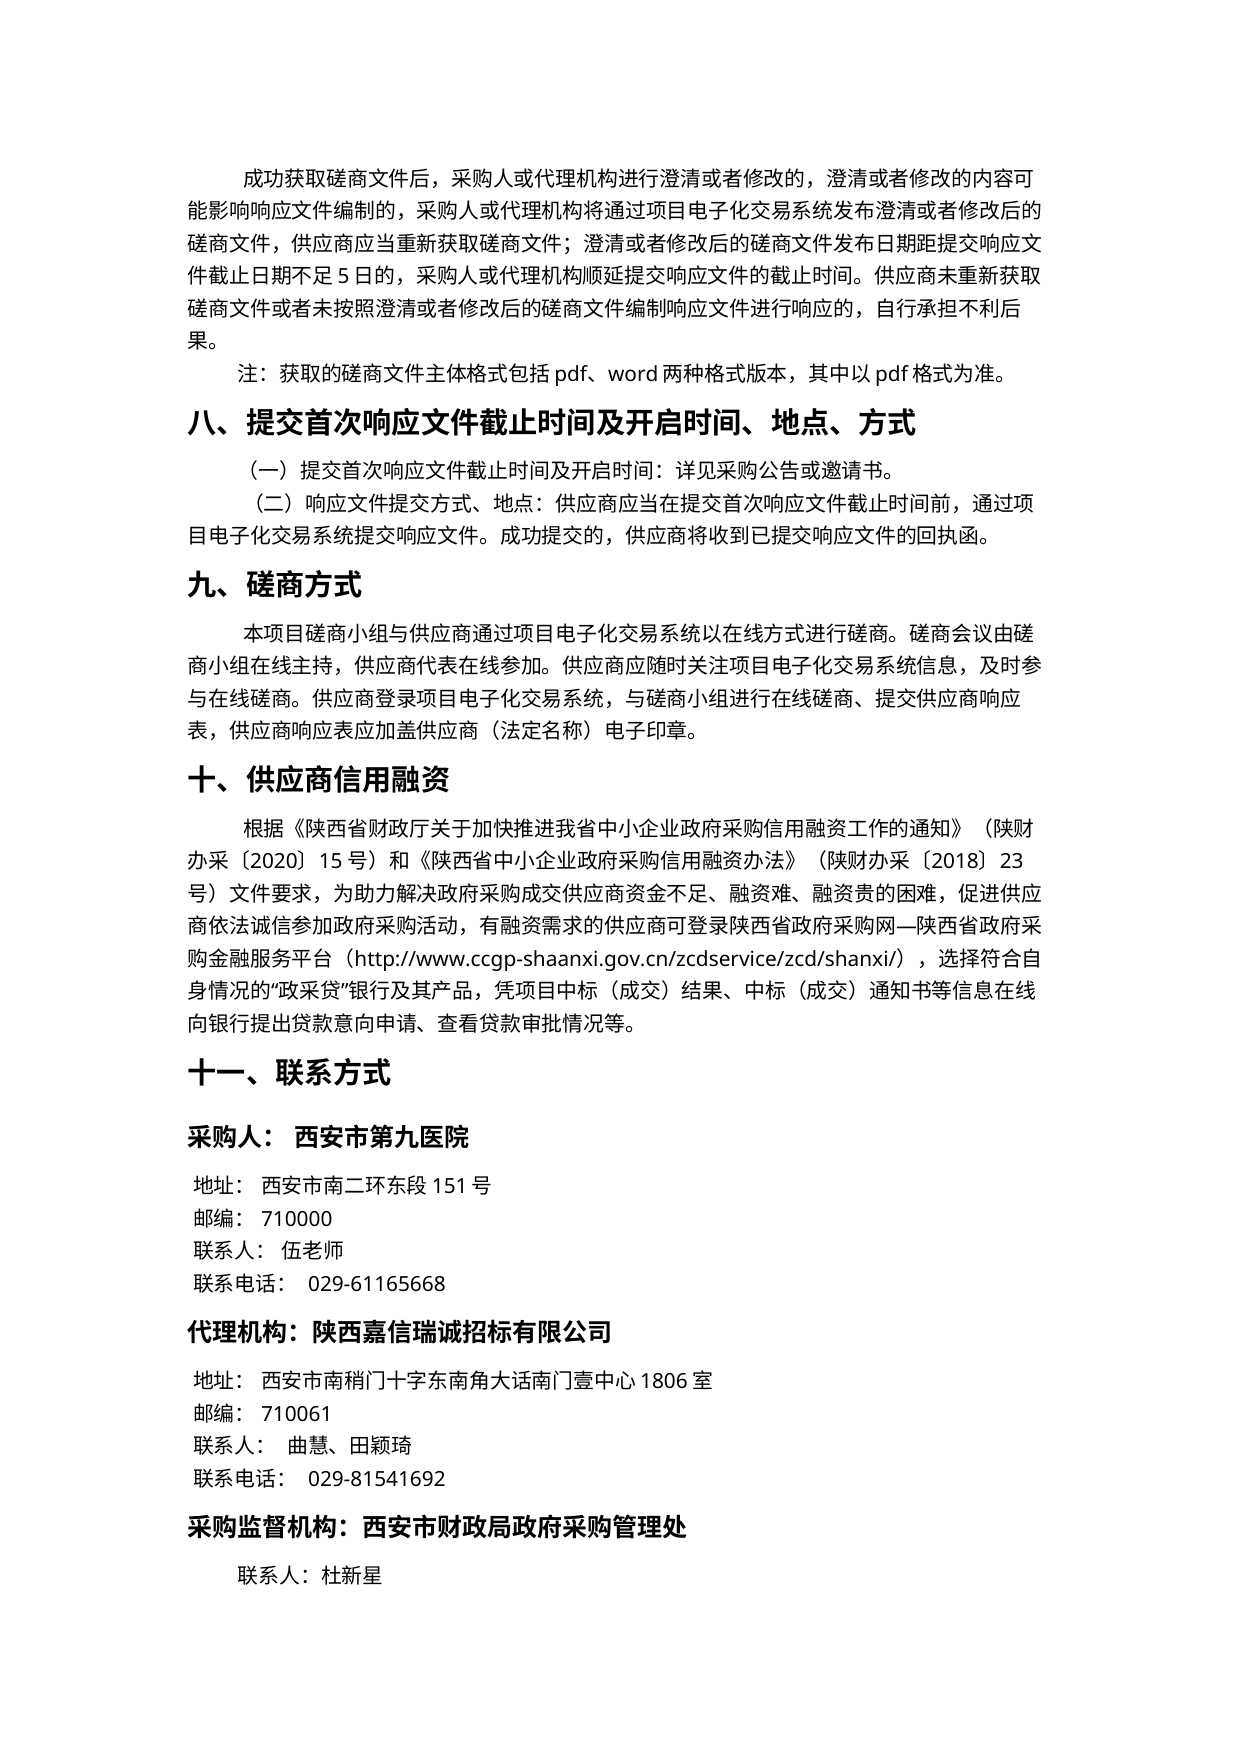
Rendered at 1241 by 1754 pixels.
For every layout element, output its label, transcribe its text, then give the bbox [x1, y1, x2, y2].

text 采购人： 西安市第九医院 [187, 1104, 1053, 1169]
text 邮编： 710061 [187, 1397, 1053, 1429]
text 采购监督机构：西安市财政局政府采购管理处 [187, 1494, 1053, 1559]
text 联系人： 曲慧、田颖琦 [187, 1429, 1053, 1462]
text （二）响应文件提交方式、地点：供应商应当在提交首次响应文件截止时间前，通过项目电子化交易系统提交响应文件。成功提交的，供应商将收到已提交响应文件的回执函。 [187, 487, 1053, 552]
text 联系电话： 029-61165668 [187, 1267, 1053, 1299]
text 注：获取的磋商文件主体格式包括pdf、word两种格式版本，其中以pdf格式为准。 [187, 357, 1053, 389]
text 根据《陕西省财政厅关于加快推进我省中小企业政府采购信用融资工作的通知》（陕财办采〔2020〕15 号）和《陕西省中小企业政府采购信用融资办法》（陕财办采〔2018〕23 号）文件要求，为助力解决政府采购成交供应商资金不足、融资难、融资贵的困难，促进供应商依法诚信参加政府采购活动，有融资需求的供应商可登录陕西省政府采购网—陕西省政府采购金融服务平台（http://www.ccgp-shaanxi.gov.cn/zcdservice/zcd/shanxi/），选择符合自身情况的“政采贷”银行及其产品，凭项目中标（成交）结果、中标（成交）通知书等信息在线向银行提出贷款意向申请、查看贷款审批情况等。 [187, 812, 1053, 1039]
text （一）提交首次响应文件截止时间及开启时间：详见采购公告或邀请书。 [187, 454, 1053, 487]
text 联系人： 伍老师 [187, 1234, 1053, 1267]
text 八、提交首次响应文件截止时间及开启时间、地点、方式 [187, 389, 1053, 454]
text 联系电话： 029-81541692 [187, 1462, 1053, 1494]
text 地址： 西安市南二环东段151号 [187, 1169, 1053, 1202]
text 联系人：杜新星 [187, 1559, 1053, 1592]
text 十一、联系方式 [187, 1039, 1053, 1104]
text 代理机构：陕西嘉信瑞诚招标有限公司 [187, 1299, 1053, 1364]
text 十、供应商信用融资 [187, 747, 1053, 812]
text 邮编： 710000 [187, 1202, 1053, 1234]
text 九、磋商方式 [187, 552, 1053, 617]
text 地址： 西安市南稍门十字东南角大话南门壹中心1806室 [187, 1364, 1053, 1397]
text 成功获取磋商文件后，采购人或代理机构进行澄清或者修改的，澄清或者修改的内容可能影响响应文件编制的，采购人或代理机构将通过项目电子化交易系统发布澄清或者修改后的磋商文件，供应商应当重新获取磋商文件；澄清或者修改后的磋商文件发布日期距提交响应文件截止日期不足5日的，采购人或代理机构顺延提交响应文件的截止时间。供应商未重新获取磋商文件或者未按照澄清或者修改后的磋商文件编制响应文件进行响应的，自行承担不利后果。 [187, 162, 1053, 357]
text 本项目磋商小组与供应商通过项目电子化交易系统以在线方式进行磋商。磋商会议由磋商小组在线主持，供应商代表在线参加。供应商应随时关注项目电子化交易系统信息，及时参与在线磋商。供应商登录项目电子化交易系统，与磋商小组进行在线磋商、提交供应商响应表，供应商响应表应加盖供应商（法定名称）电子印章。 [187, 617, 1053, 747]
